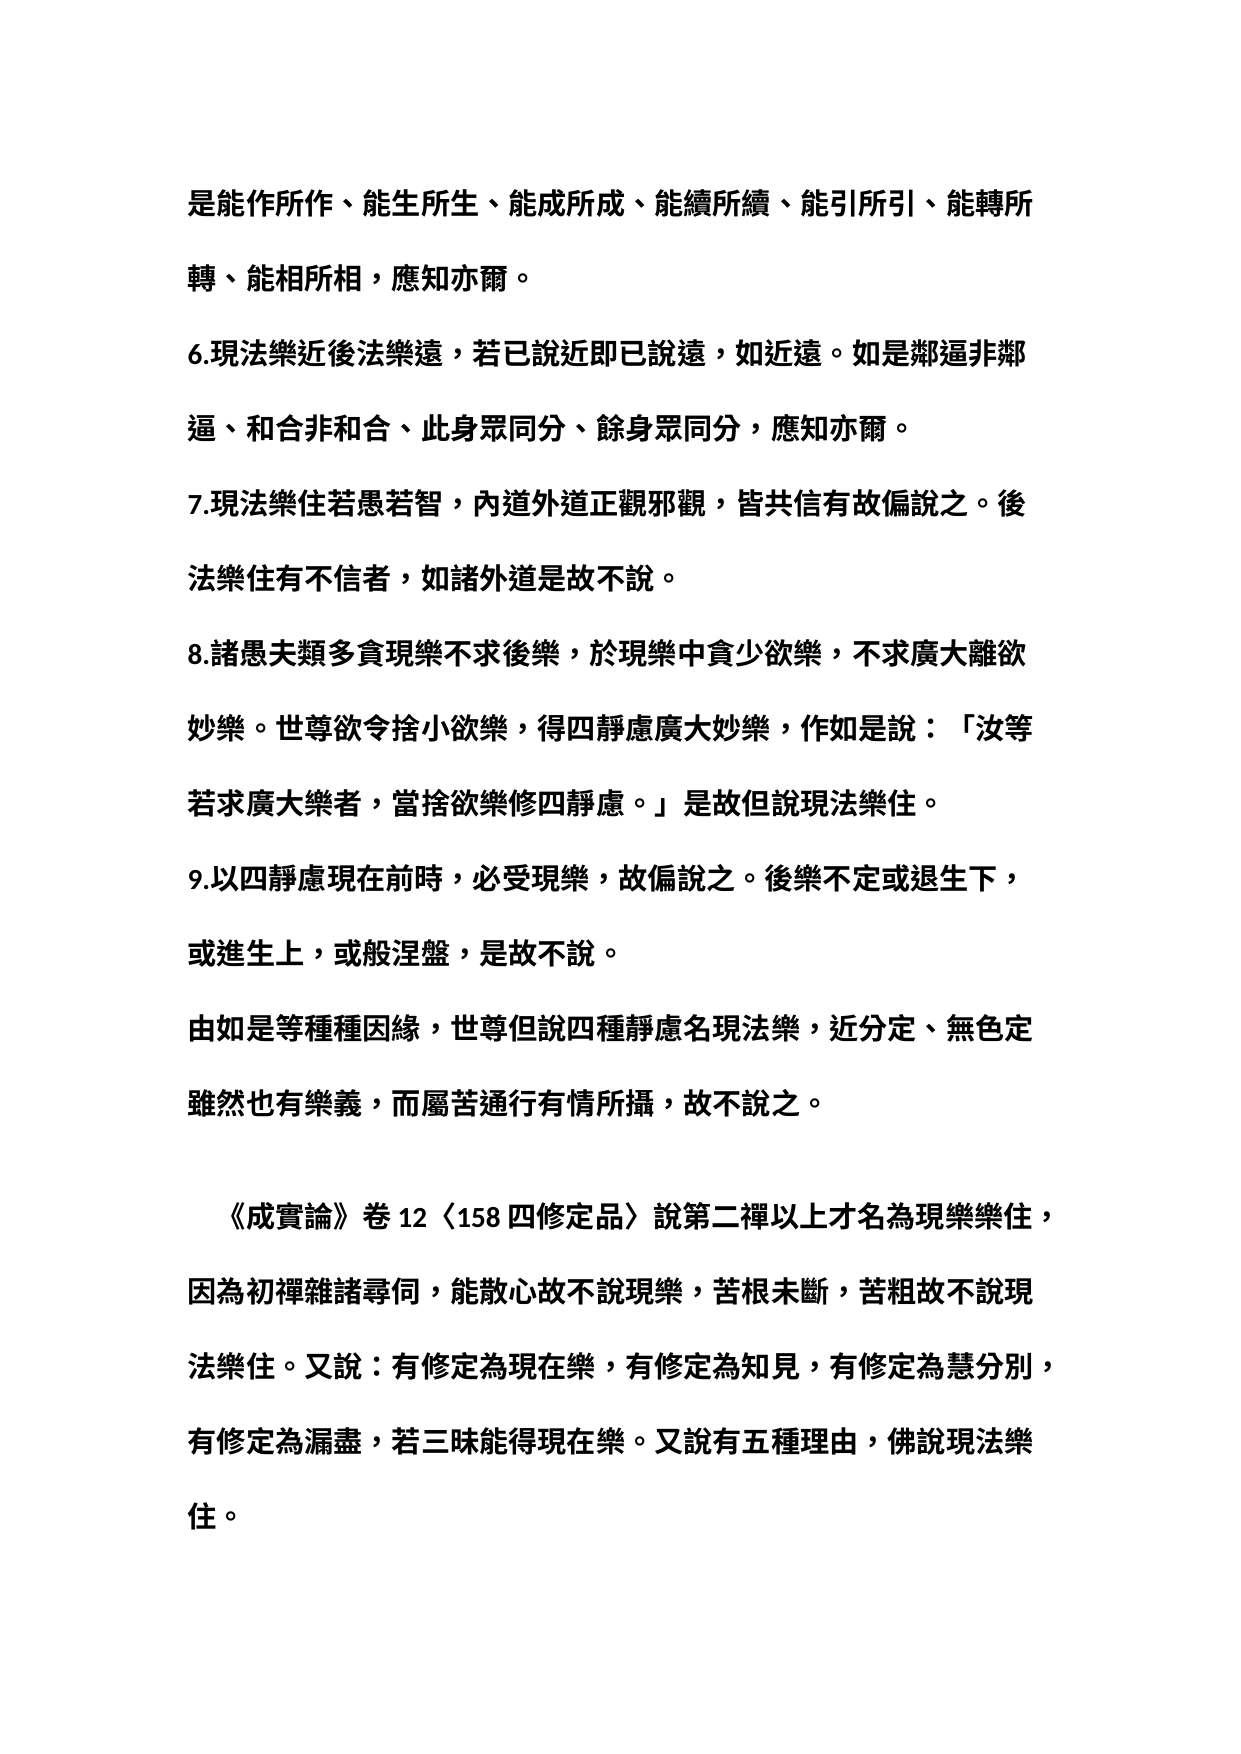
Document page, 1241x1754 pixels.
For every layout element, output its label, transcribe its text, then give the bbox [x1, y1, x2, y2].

text 6.現法樂近後法樂遠，若已說近即已說遠，如近遠。如是鄰逼非鄰逼、和合非和合、此身眾同分、餘身眾同分，應知亦爾。 [187, 314, 1053, 464]
text 9.以四靜慮現在前時，必受現樂，故偏說之。後樂不定或退生下，或進生上，或般涅盤，是故不說。 [187, 839, 1053, 989]
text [187, 164, 1053, 314]
text 7.現法樂住若愚若智，內道外道正觀邪觀，皆共信有故偏說之。後法樂住有不信者，如諸外道是故不說。 [187, 464, 1053, 614]
text 由如是等種種因緣，世尊但說四種靜慮名現法樂，近分定、無色定雖然也有樂義，而屬苦通行有情所攝，故不說之。 [187, 989, 1053, 1139]
text 8.諸愚夫類多貪現樂不求後樂，於現樂中貪少欲樂，不求廣大離欲妙樂。世尊欲令捨小欲樂，得四靜慮廣大妙樂，作如是說：「汝等若求廣大樂者，當捨欲樂修四靜慮。」是故但說現法樂住。 [187, 614, 1053, 839]
text 《成實論》卷12〈158 四修定品〉說第二禪以上才名為現樂樂住，因為初禪雜諸尋伺，能散心故不說現樂，苦根未斷，苦粗故不說現法樂住。又說：有修定為現在樂，有修定為知見，有修定為慧分別，有修定為漏盡，若三昧能得現在樂。又說有五種理由，佛說現法樂住。 [187, 1177, 1053, 1552]
